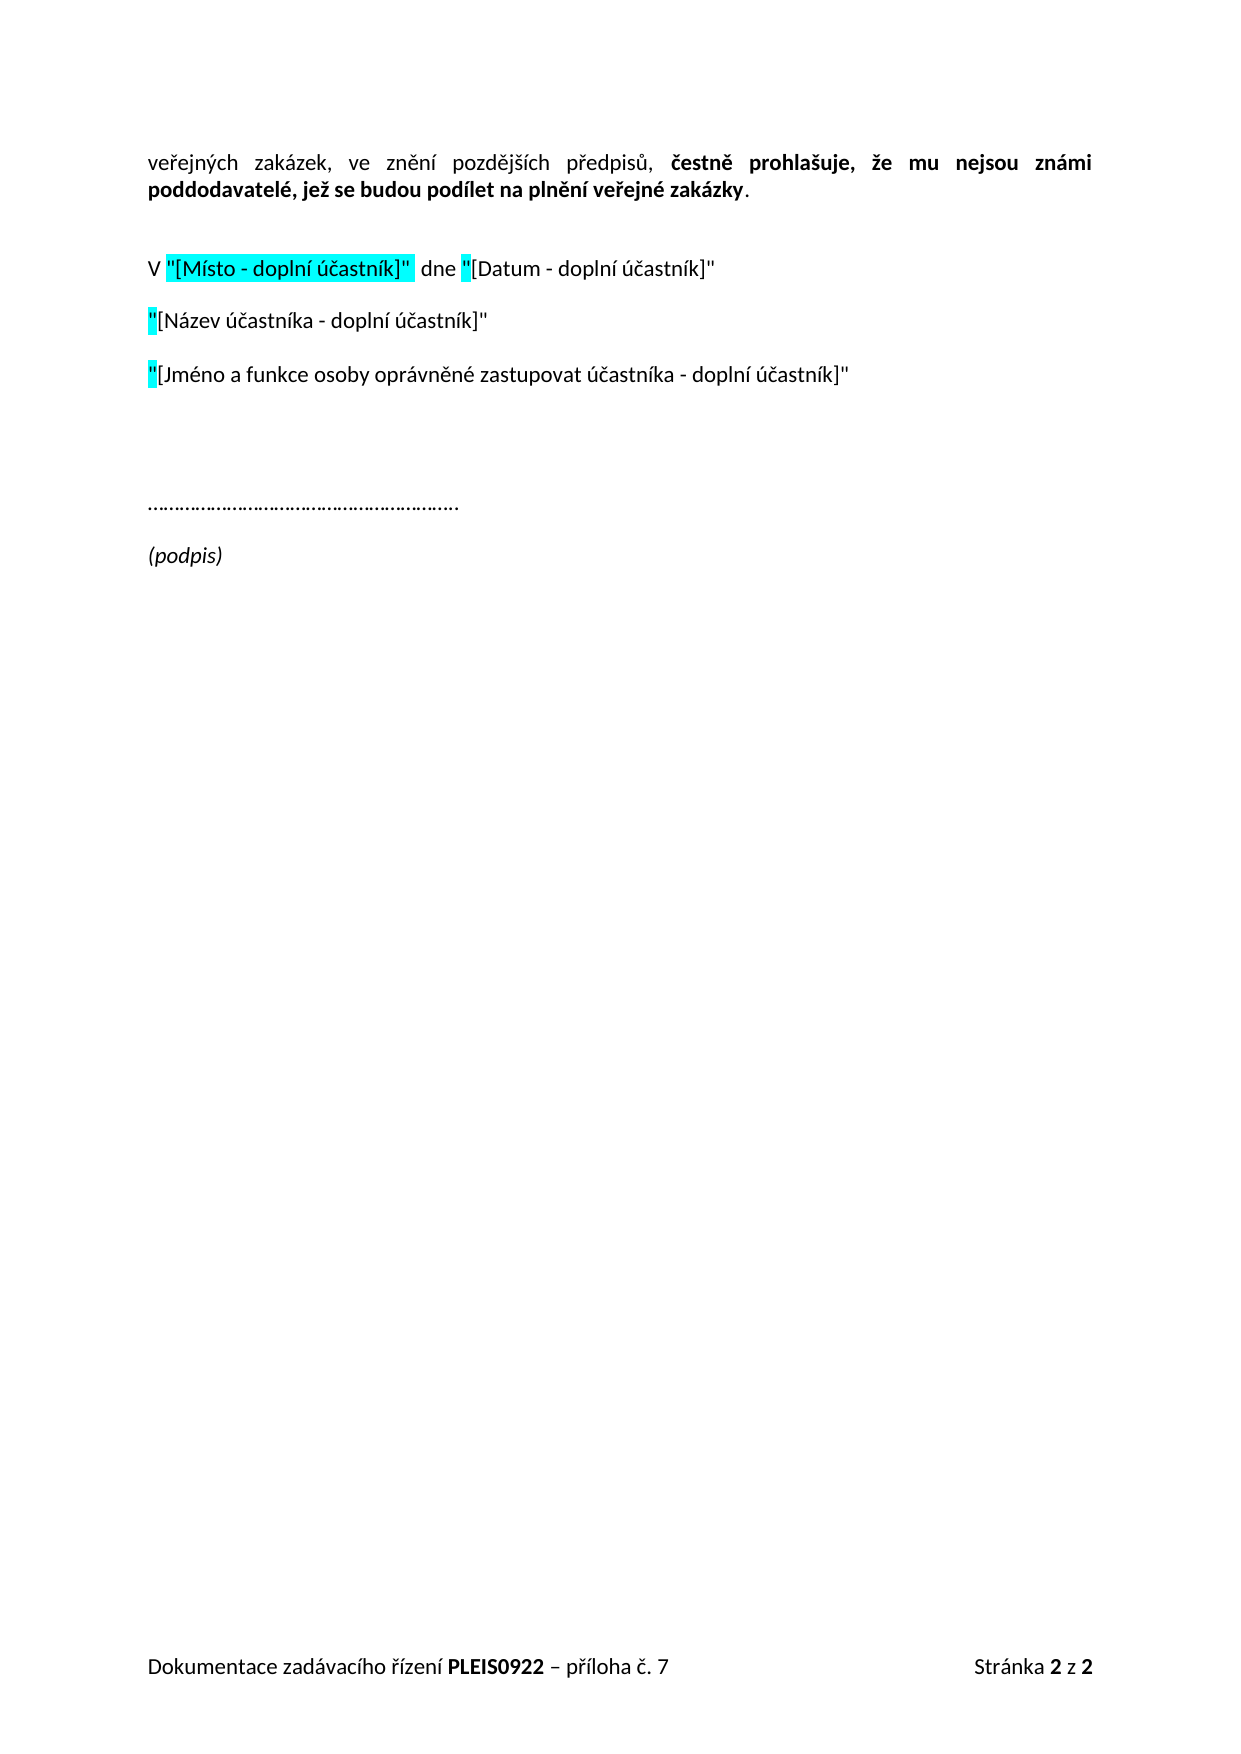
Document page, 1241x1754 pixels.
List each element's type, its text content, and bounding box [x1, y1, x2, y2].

text V dne [148, 254, 166, 282]
text V dne [415, 254, 461, 282]
text V dne [471, 254, 1093, 282]
text (podpis) [148, 541, 1093, 569]
text ………………………………………………….. [148, 488, 1093, 516]
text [148, 148, 1093, 204]
